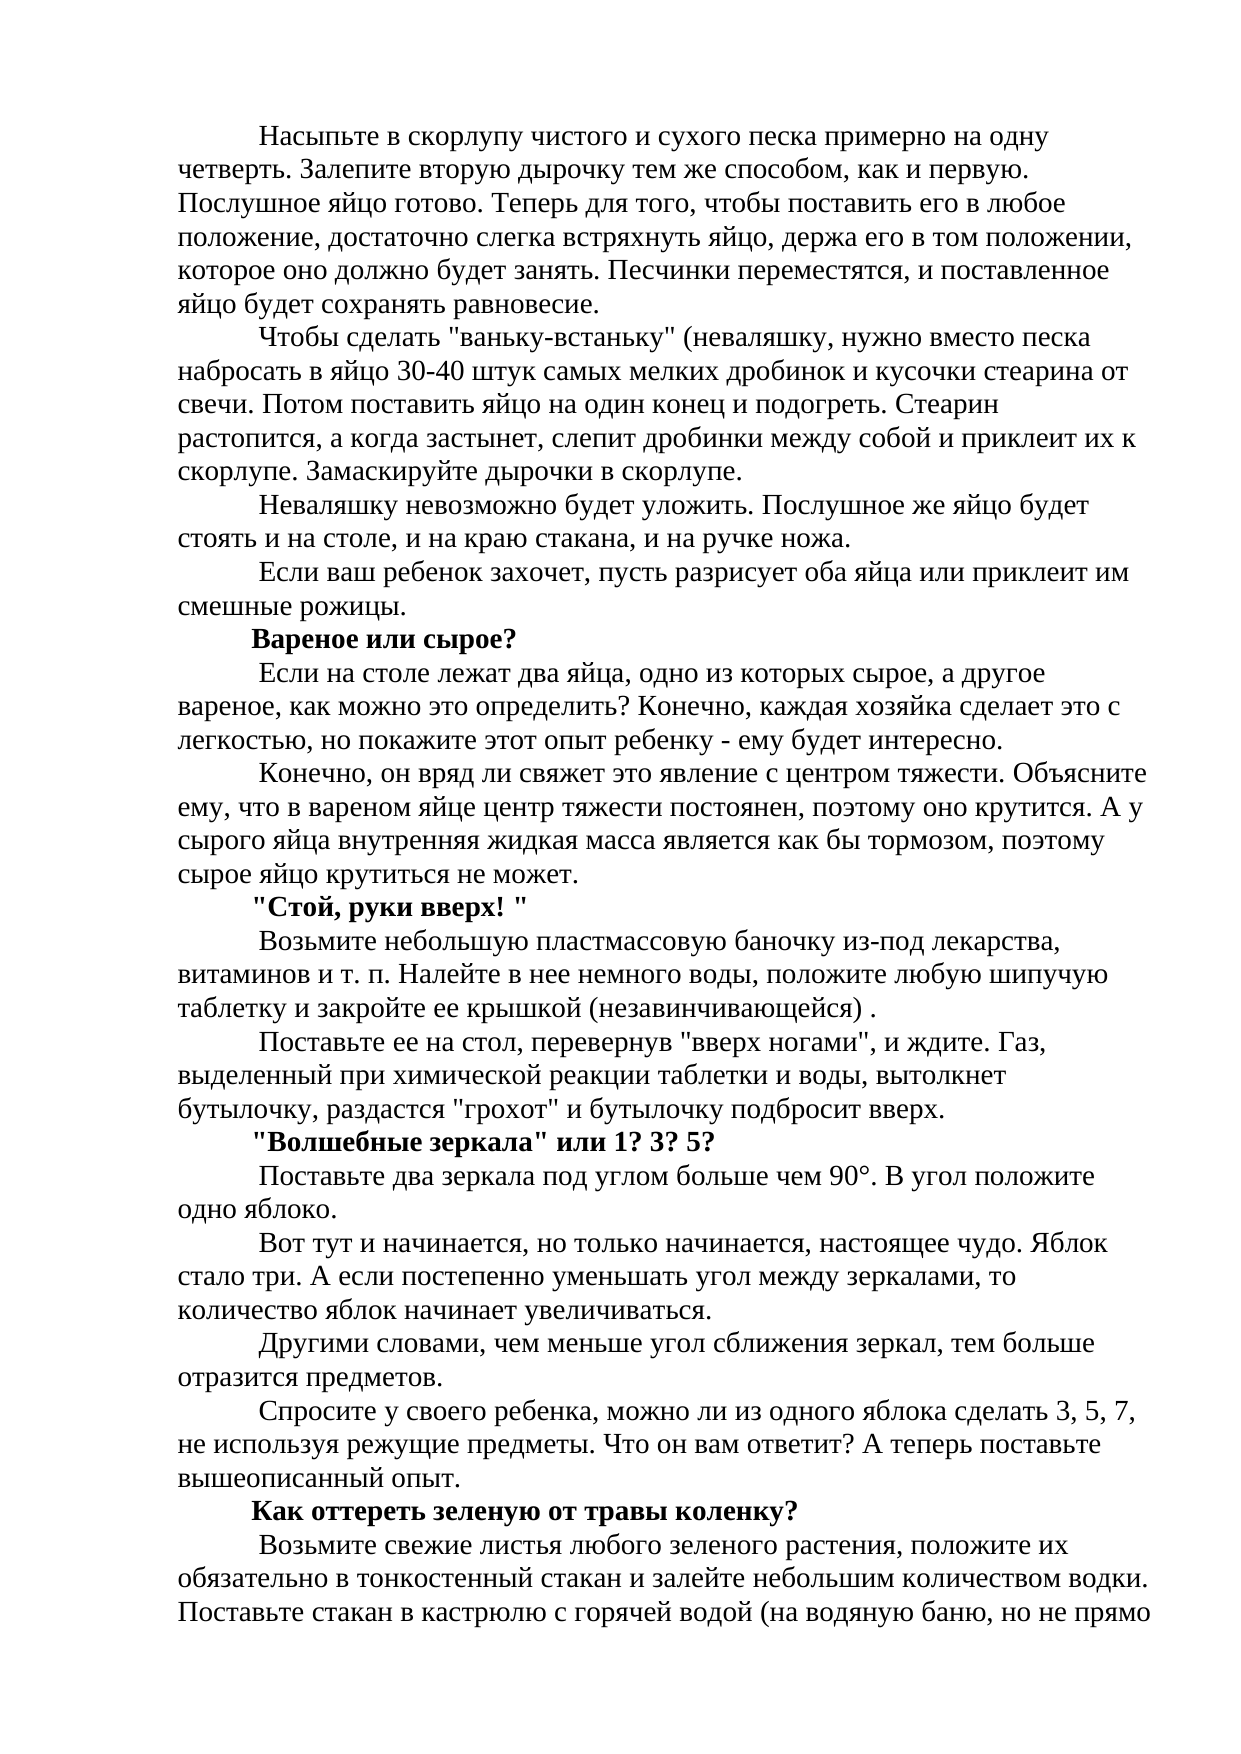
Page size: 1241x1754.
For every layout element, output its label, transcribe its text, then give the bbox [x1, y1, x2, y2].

text Вареное или сырое? [177, 621, 1152, 655]
text Если ваш ребенок захочет, пусть разрисует оба яйца или приклеит им смешные рожицы. [177, 554, 1152, 621]
text Неваляшку невозможно будет уложить. Послушное же яйцо будет стоять и на столе, и на краю стакана, и на ручке ножа. [177, 487, 1152, 554]
text "Волшебные зеркала" или 1? 3? 5? [177, 1124, 1152, 1158]
text Если на столе лежат два яйца, одно из которых сырое, а другое вареное, как можно это определить? Конечно, каждая хозяйка сделает это с легкостью, но покажите этот опыт ребенку - ему будет интересно. [177, 655, 1152, 755]
text Поставьте ее на стол, перевернув "вверх ногами", и ждите. Газ, выделенный при химической реакции таблетки и воды, вытолкнет бутылочку, раздастся "грохот" и бутылочку подбросит вверх. [177, 1024, 1152, 1124]
text Другими словами, чем меньше угол сближения зеркал, тем больше отразится предметов. [177, 1326, 1152, 1393]
text Как оттереть зеленую от травы коленку? [177, 1493, 1152, 1527]
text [177, 1527, 1152, 1627]
text Поставьте два зеркала под углом больше чем 90°. В угол положите одно яблоко. [177, 1158, 1152, 1225]
text Вот тут и начинается, но только начинается, настоящее чудо. Яблок стало три. А если постепенно уменьшать угол между зеркалами, то количество яблок начинает увеличиваться. [177, 1225, 1152, 1326]
text Возьмите небольшую пластмассовую баночку из-под лекарства, витаминов и т. п. Налейте в нее немного воды, положите любую шипучую таблетку и закройте ее крышкой (незавинчивающейся) . [177, 923, 1152, 1024]
text Спросите у своего ребенка, можно ли из одного яблока сделать 3, 5, 7, не используя режущие предметы. Что он вам ответит? А теперь поставьте вышеописанный опыт. [177, 1393, 1152, 1493]
text Чтобы сделать "ваньку-встаньку" (неваляшку, нужно вместо песка набросать в яйцо 30-40 штук самых мелких дробинок и кусочки стеарина от свечи. Потом поставить яйцо на один конец и подогреть. Стеарин растопится, а когда застынет, слепит дробинки между собой и приклеит их к скорлупе. Замаскируйте дырочки в скорлупе. [177, 319, 1152, 487]
text "Стой, руки вверх! " [177, 889, 1152, 923]
text Конечно, он вряд ли свяжет это явление с центром тяжести. Объясните ему, что в вареном яйце центр тяжести постоянен, поэтому оно крутится. А у сырого яйца внутренняя жидкая масса является как бы тормозом, поэтому сырое яйцо крутиться не может. [177, 755, 1152, 889]
text Насыпьте в скорлупу чистого и сухого песка примерно на одну четверть. Залепите вторую дырочку тем же способом, как и первую. Послушное яйцо готово. Теперь для того, чтобы поставить его в любое положение, достаточно слегка встряхнуть яйцо, держа его в том положении, которое оно должно будет занять. Песчинки переместятся, и поставленное яйцо будет сохранять равновесие. [177, 118, 1152, 319]
